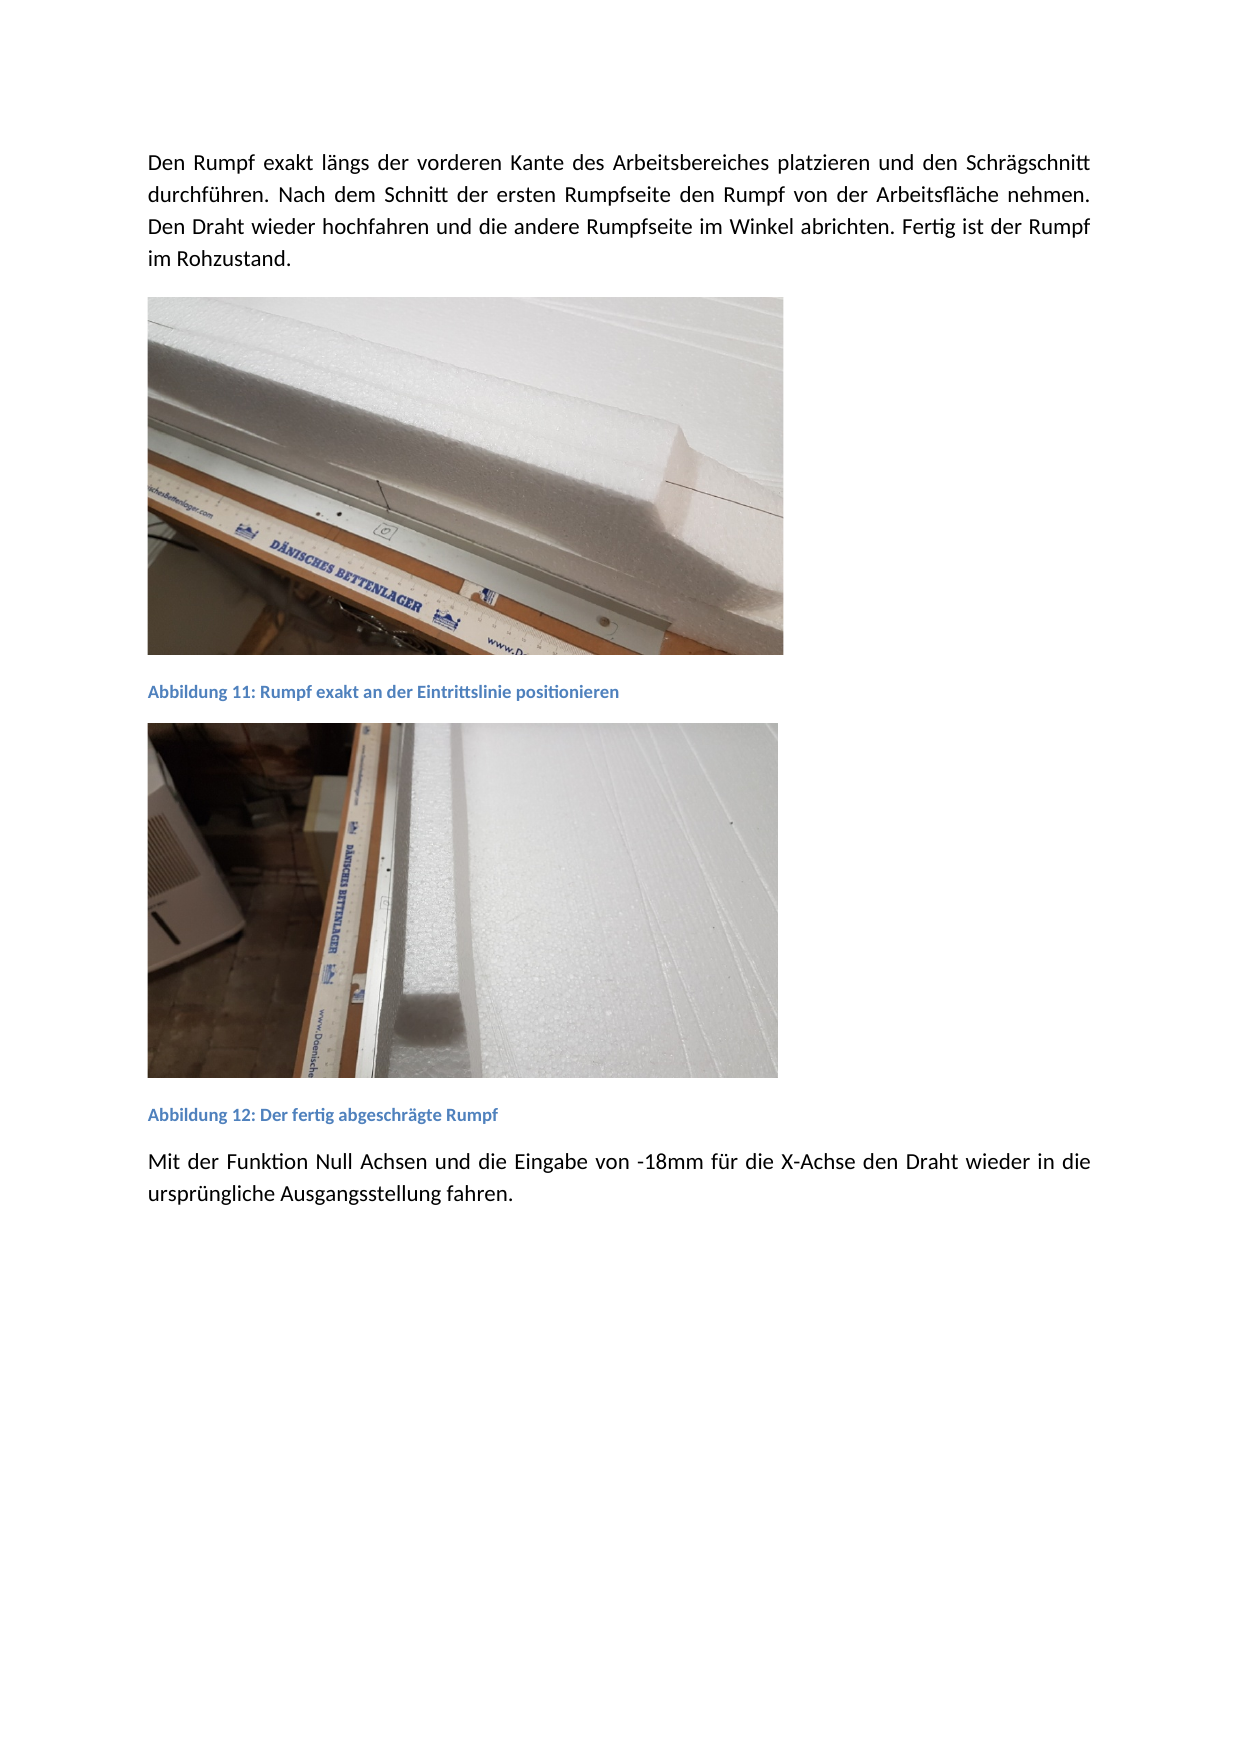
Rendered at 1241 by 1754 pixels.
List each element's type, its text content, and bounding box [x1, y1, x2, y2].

text Den Rumpf exakt längs der vorderen Kante des Arbeitsbereiches platzieren und den Schrägschnitt durchführen. Nach dem Schnitt der ersten Rumpfseite den Rumpf von der Arbeitsfläche nehmen. Den Draht wieder hochfahren und die andere Rumpfseite im Winkel abrichten. Fertig ist der Rumpf im Rohzustand. [148, 148, 1093, 272]
picture [147, 297, 784, 655]
picture [147, 723, 778, 1078]
text Mit der Funktion Null Achsen und die Eingabe von -18mm für die X-Achse den Draht wieder in die ursprüngliche Ausgangsstellung fahren. [148, 1147, 1093, 1207]
